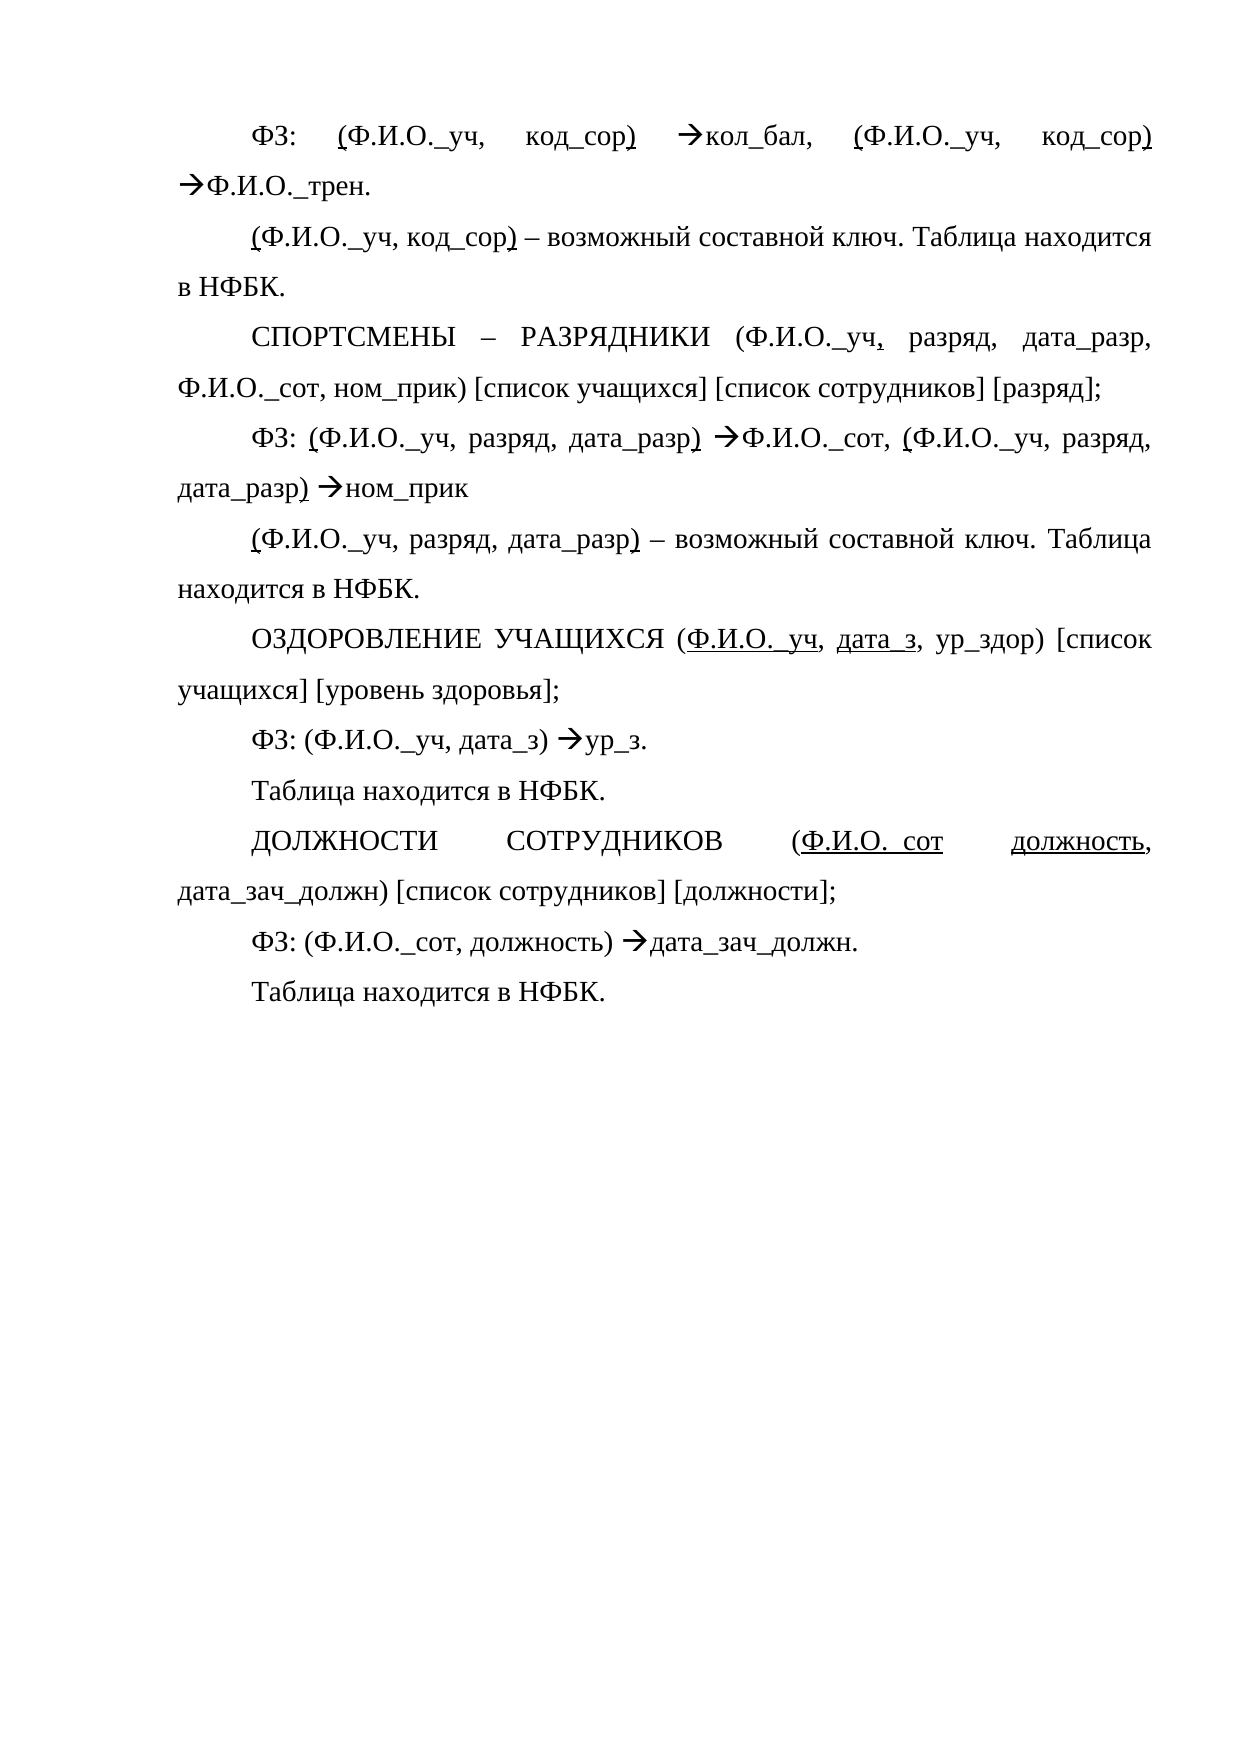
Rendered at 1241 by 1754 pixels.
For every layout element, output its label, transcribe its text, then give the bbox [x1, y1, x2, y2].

text ФЗ: (Ф.И.О._уч, разряд, дата_разр) Ф.И.О._сот, (Ф.И.О._уч, разряд, дата_разр) ном_прик [177, 420, 1152, 504]
text Таблица находится в НФБК. [177, 974, 1152, 1008]
text ФЗ: (Ф.И.О._сот, должность) дата_зач_должн. [177, 924, 1152, 957]
text ДОЛЖНОСТИ СОТРУДНИКОВ (Ф.И.О._сот должность, дата_зач_должн) [список сотрудников] [должности]; [177, 823, 1152, 907]
text (Ф.И.О._уч, разряд, дата_разр) – возможный составной ключ. Таблица находится в НФБК. [177, 521, 1152, 605]
text (Ф.И.О._уч, код_сор) – возможный составной ключ. Таблица находится в НФБК. [177, 219, 1152, 303]
text ФЗ: (Ф.И.О._уч, код_сор) кол_бал, (Ф.И.О._уч, код_сор) Ф.И.О._трен. [177, 118, 1152, 202]
text ФЗ: (Ф.И.О._уч, дата_з) ур_з. [177, 722, 1152, 756]
text СПОРТСМЕНЫ – РАЗРЯДНИКИ (Ф.И.О._уч, разряд, дата_разр, Ф.И.О._сот, ном_прик) [список учащихся] [список сотрудников] [разряд]; [177, 319, 1152, 403]
text Таблица находится в НФБК. [177, 773, 1152, 806]
text ОЗДОРОВЛЕНИЕ УЧАЩИХСЯ (Ф.И.О._уч, дата_з, ур_здор) [список учащихся] [уровень здоровья]; [177, 622, 1152, 706]
